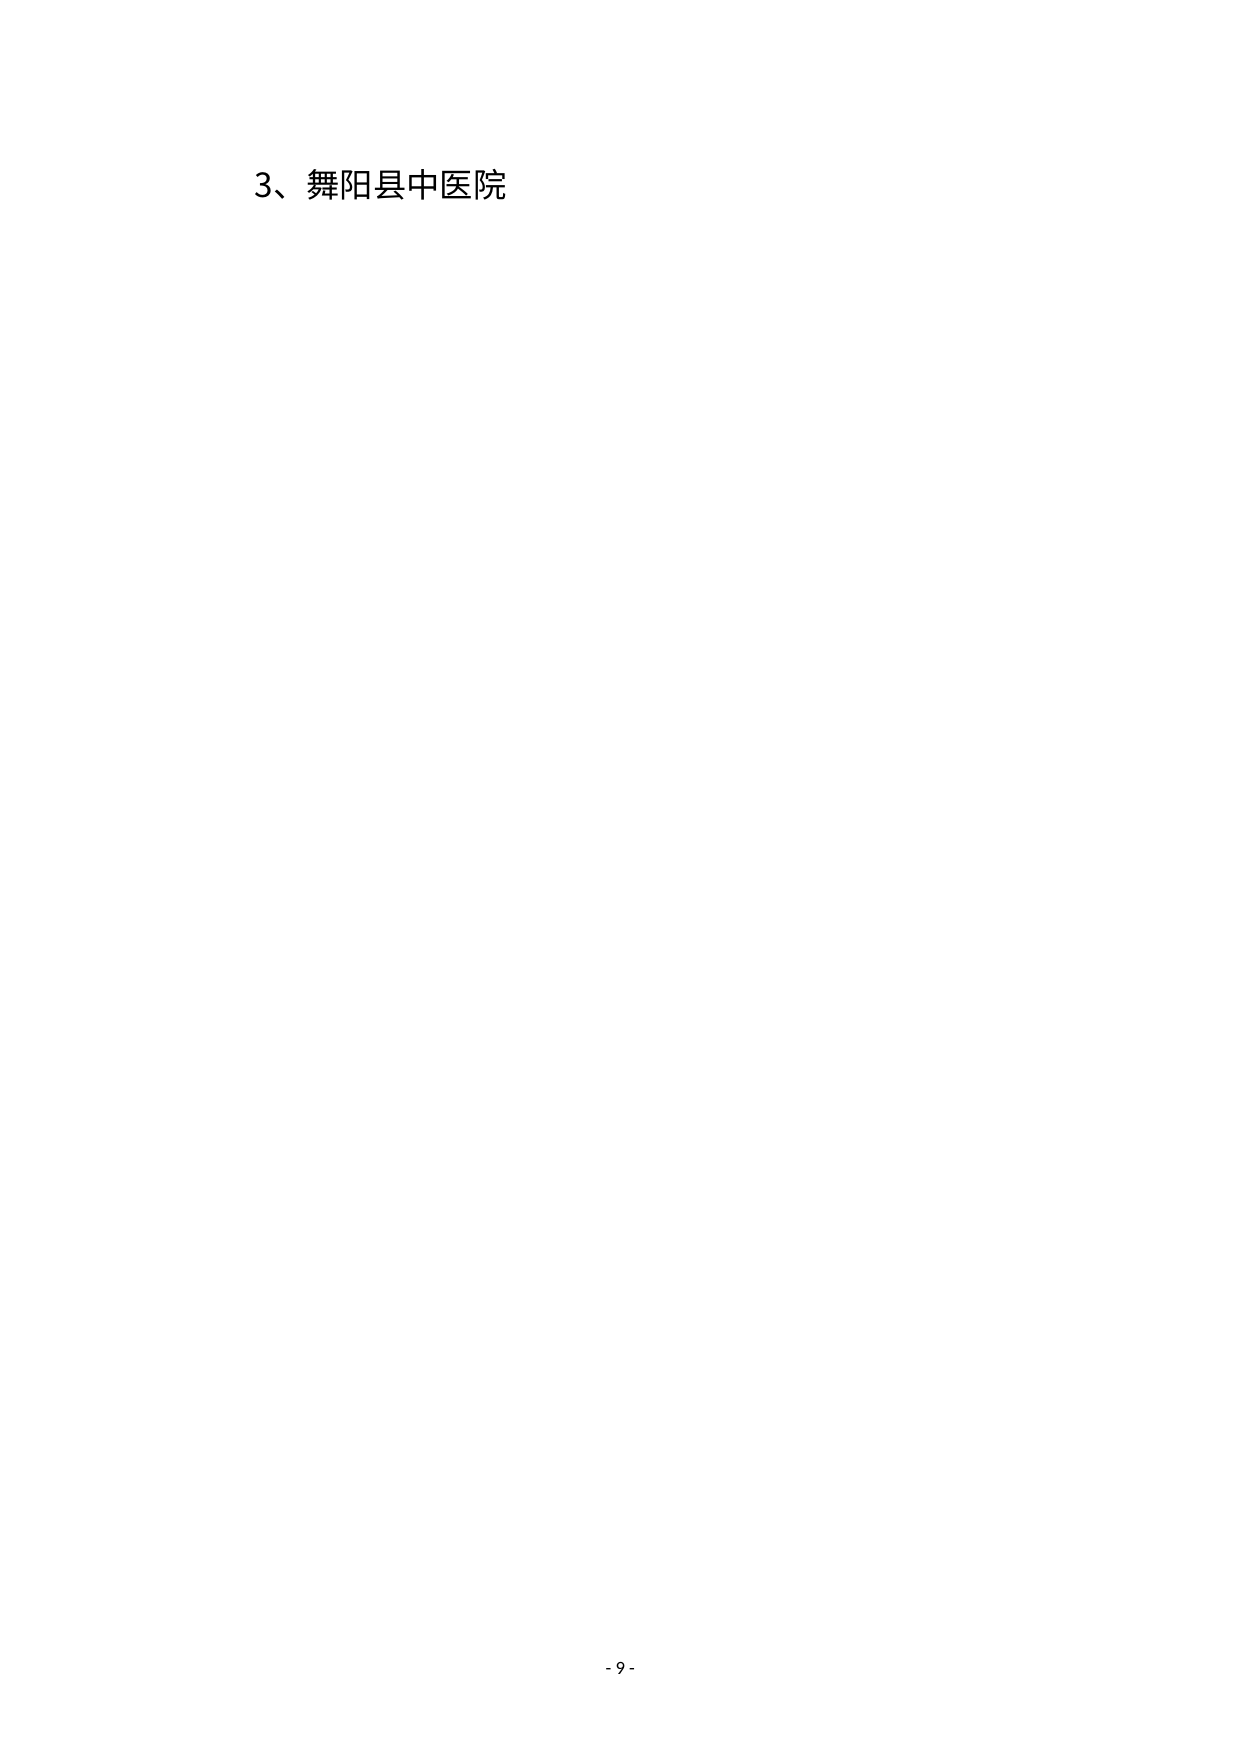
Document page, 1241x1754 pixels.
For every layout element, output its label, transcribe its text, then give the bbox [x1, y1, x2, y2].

text 3、舞阳县中医院 [254, 158, 1082, 207]
